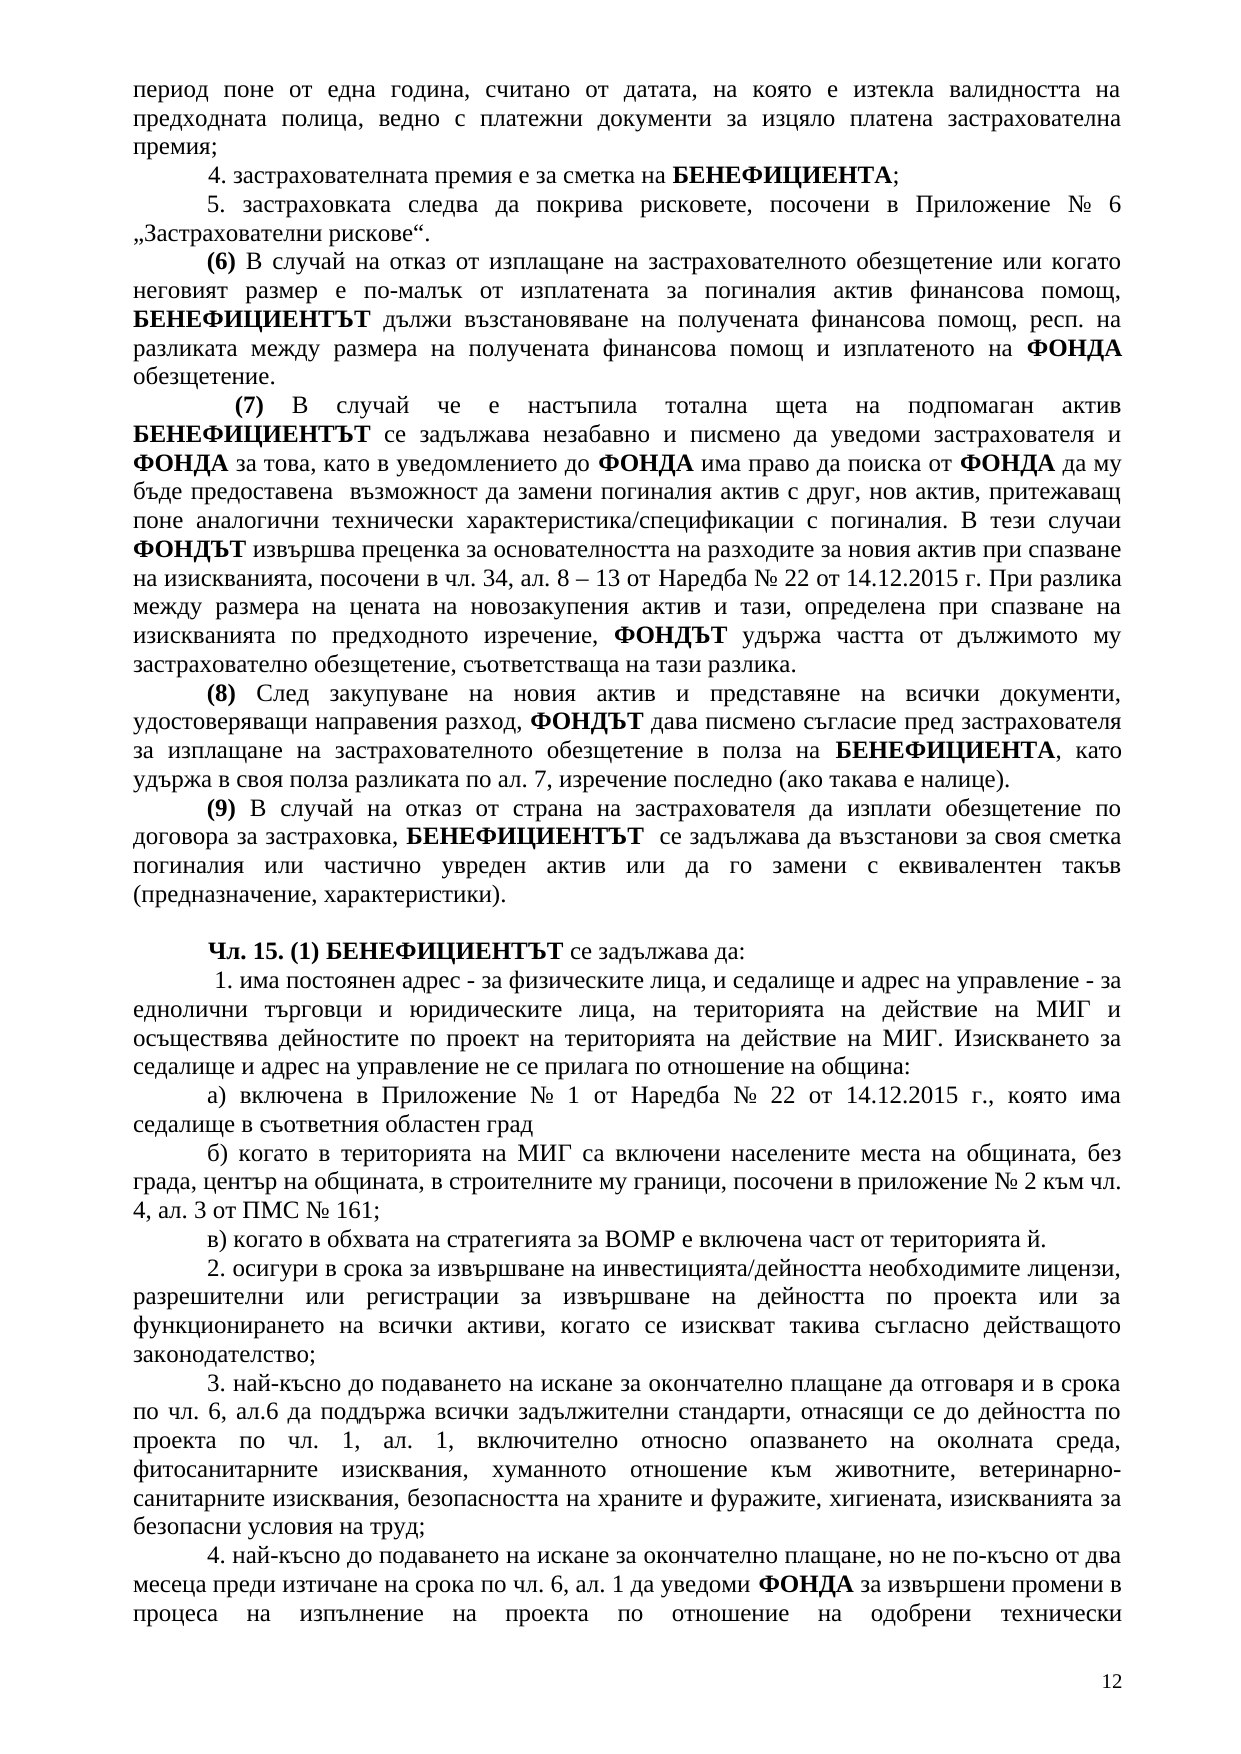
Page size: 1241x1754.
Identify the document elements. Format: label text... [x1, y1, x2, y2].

text а) включена в Приложение № 1 от Наредба № 22 от 14.12.2015 г., която има седалище в съответния областен град [133, 1080, 1122, 1138]
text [133, 74, 1122, 160]
text 1. има постоянен адрес - за физическите лица, и седалище и адрес на управление - за еднолични търговци и юридическите лица, на територията на действие на МИГ и осъществява дейностите по проект на територията на действие на МИГ. Изискването за седалище и адрес на управление не се прилага по отношение на община: [133, 965, 1122, 1080]
text 4. застрахователната премия е за сметка на БЕНЕФИЦИЕНТА; [208, 160, 1122, 189]
text 3. най-късно до подаването на искане за окончателно плащане да отговаря и в срока по чл. 6, ал.6 да поддържа всички задължителни стандарти, отнасящи се до дейността по проекта по чл. 1, ал. 1, включително относно опазването на околната среда, фитосанитарните изисквания, хуманното отношение към животните, ветеринарно-санитарните изисквания, безопасността на храните и фуражите, хигиената, изискванията за безопасни условия на труд; [133, 1368, 1122, 1540]
text б) когато в територията на МИГ са включени населените места на общината, без града, център на общината, в строителните му граници, посочени в приложение № 2 към чл. 4, ал. 3 от ПМС № 161; [133, 1138, 1122, 1224]
text 2. осигури в срока за извършване на инвестицията/дейността необходимите лицензи, разрешителни или регистрации за извършване на дейността по проекта или за функционирането на всички активи, когато се изискват такива съгласно действащото законодателство; [133, 1253, 1122, 1368]
text в) когато в обхвата на стратегията за ВОМР е включена част от територията й. [133, 1224, 1122, 1253]
text (8) След закупуване на новия актив и представяне на всички документи, удостоверяващи направения разход, ФОНДЪТ дава писмено съгласие пред застрахователя за изплащане на застрахователното обезщетение в полза на БЕНЕФИЦИЕНТА, като удържа в своя полза разликата по ал. 7, изречение последно (ако такава е налице). [133, 678, 1122, 793]
text Чл. 15. (1) БЕНЕФИЦИЕНТЪТ се задължава да: [133, 936, 1122, 965]
text (6) В случай на отказ от изплащане на застрахователното обезщетение или когато неговият размер е по-малък от изплатената за погиналия актив финансова помощ, БЕНЕФИЦИЕНТЪТ дължи възстановяване на получената финансова помощ, респ. на разликата между размера на получената финансова помощ и изплатеното на ФОНДА обезщетение. [133, 246, 1122, 390]
text (7) В случай че е настъпила тотална щета на подпомаган актив БЕНЕФИЦИЕНТЪТ се задължава незабавно и писмено да уведоми застрахователя и ФОНДА за това, като в уведомлението до ФОНДА има право да поиска от ФОНДА да му бъде предоставена възможност да замени погиналия актив с друг, нов актив, притежаващ поне аналогични технически характеристика/спецификации с погиналия. В тези случаи ФОНДЪТ извършва преценка за основателността на разходите за новия актив при спазване на изискванията, посочени в чл. 34, ал. 8 – 13 от Наредба № 22 от 14.12.2015 г. При разлика между размера на цената на новозакупения актив и тази, определена при спазване на изискванията по предходното изречение, ФОНДЪТ удържа частта от дължимото му застрахователно обезщетение, съответстваща на тази разлика. [133, 390, 1122, 678]
text 5. застраховката следва да покрива рисковете, посочени в Приложение № 6 „Застрахователни рискове“. [133, 189, 1122, 246]
text (9) В случай на отказ от страна на застрахователя да изплати обезщетение по договора за застраховка, БЕНЕФИЦИЕНТЪТ се задължава да възстанови за своя сметка погиналия или частично увреден актив или да го замени с еквивалентен такъв (предназначение, характеристики). [133, 793, 1122, 908]
